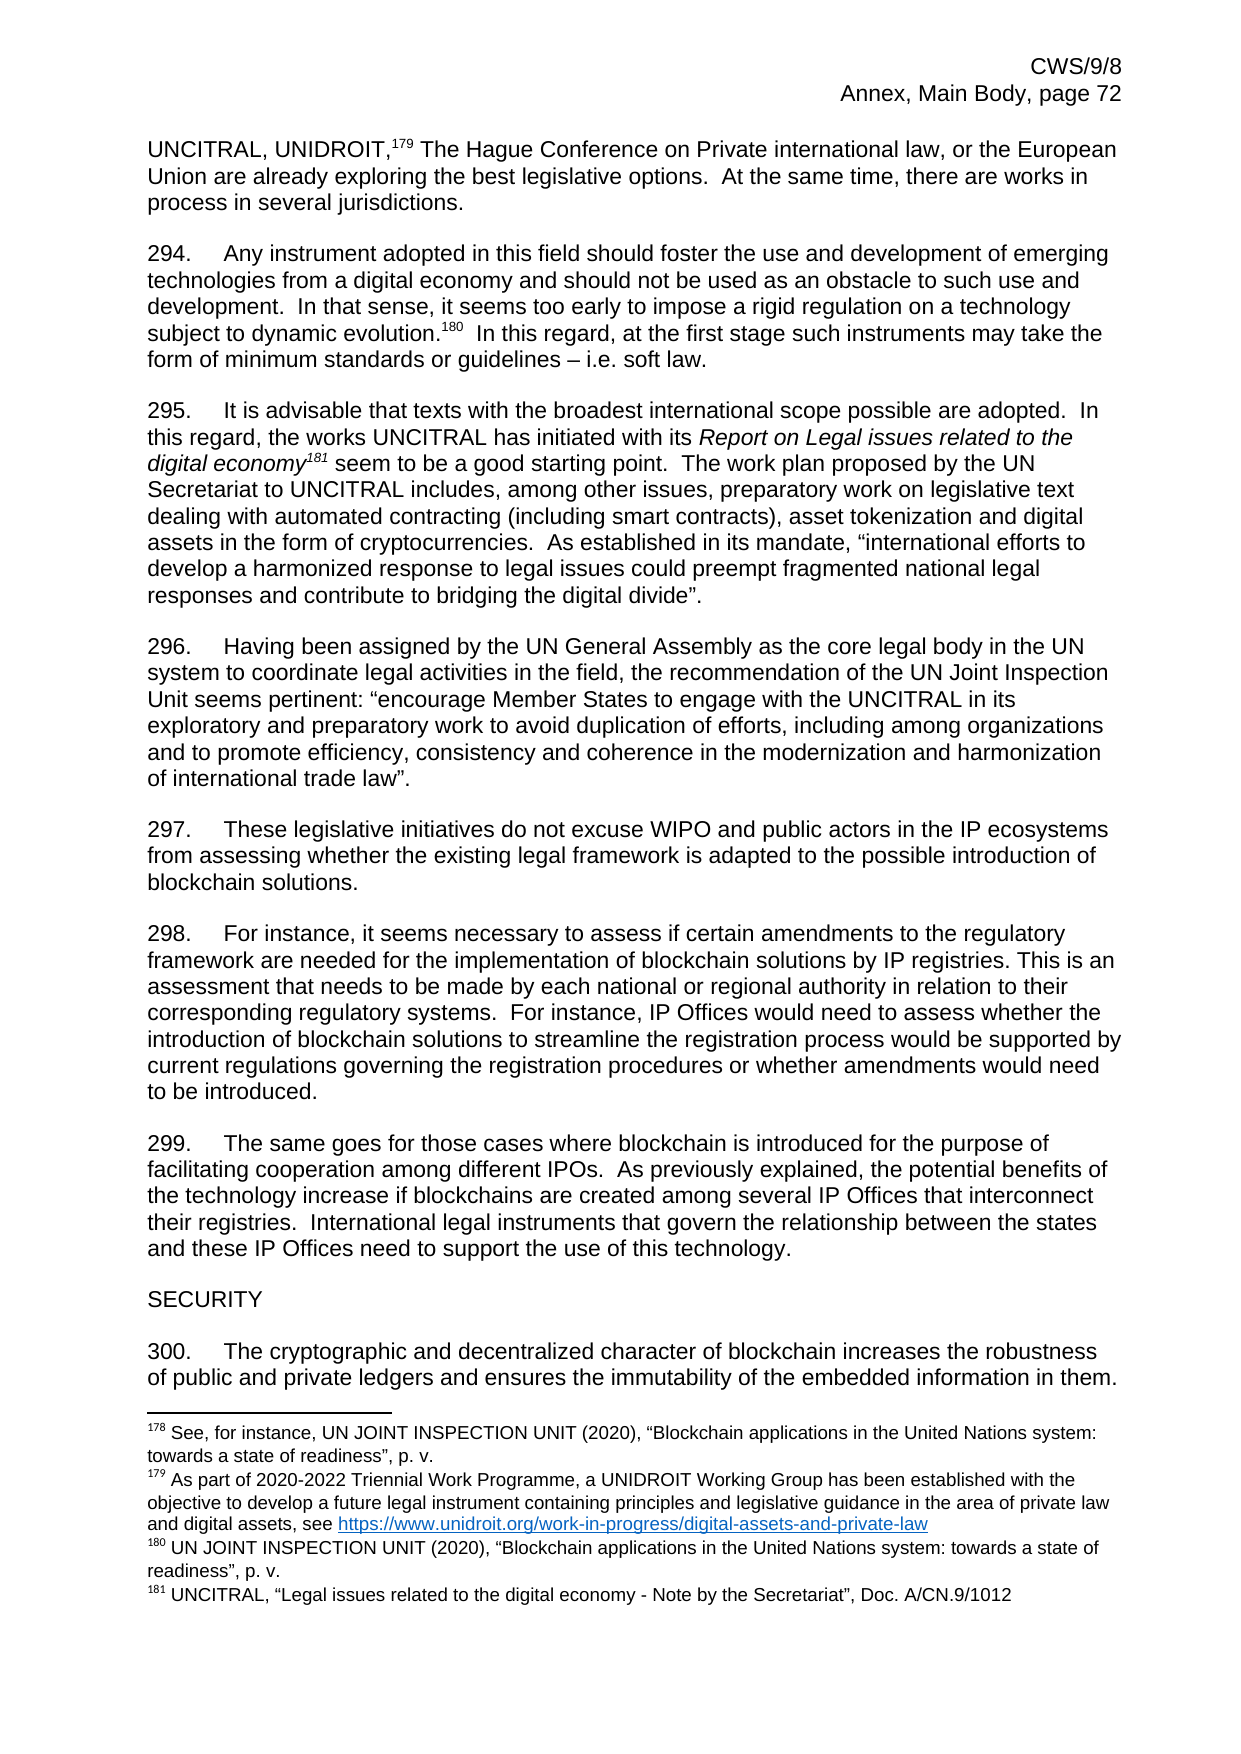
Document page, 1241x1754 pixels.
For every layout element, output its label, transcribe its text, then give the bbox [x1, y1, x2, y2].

subtitle SECURITY [147, 1286, 1122, 1313]
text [147, 136, 1122, 215]
text 297. These legislative initiatives do not excuse WIPO and public actors in the IP ecosystems from assessing whether the existing legal framework is adapted to the possible introduction of blockchain solutions. [147, 816, 1122, 895]
text 295. It is advisable that texts with the broadest international scope possible are adopted. In this regard, the works UNCITRAL has initiated with its Report on Legal issues related to the digital economy seem to be a good starting point. The work plan proposed by the UN Secretariat to UNCITRAL includes, among other issues, preparatory work on legislative text dealing with automated contracting (including smart contracts), asset tokenization and digital assets in the form of cryptocurrencies. As established in its mandate, “international efforts to develop a harmonized response to legal issues could preempt fragmented national legal responses and contribute to bridging the digital divide”. [147, 397, 1122, 608]
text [147, 1338, 1122, 1391]
text 296. Having been assigned by the UN General Assembly as the core legal body in the UN system to coordinate legal activities in the field, the recommendation of the UN Joint Inspection Unit seems pertinent: “encourage Member States to engage with the UNCITRAL in its exploratory and preparatory work to avoid duplication of efforts, including among organizations and to promote efficiency, consistency and coherence in the modernization and harmonization of international trade law”. [147, 633, 1122, 791]
text 299. The same goes for those cases where blockchain is introduced for the purpose of facilitating cooperation among different IPOs. As previously explained, the potential benefits of the technology increase if blockchains are created among several IP Offices that interconnect their registries. International legal instruments that govern the relationship between the states and these IP Offices need to support the use of this technology. [147, 1130, 1122, 1261]
text 298. For instance, it seems necessary to assess if certain amendments to the regulatory framework are needed for the implementation of blockchain solutions by IP registries. This is an assessment that needs to be made by each national or regional authority in relation to their corresponding regulatory systems. For instance, IP Offices would need to assess whether the introduction of blockchain solutions to streamline the registration process would be supported by current regulations governing the registration procedures or whether amendments would need to be introduced. [147, 920, 1122, 1105]
text 294. Any instrument adopted in this field should foster the use and development of emerging technologies from a digital economy and should not be used as an obstacle to such use and development. In that sense, it seems too early to impose a rigid regulation on a technology subject to dynamic evolution. In this regard, at the first stage such instruments may take the form of minimum standards or guidelines – i.e. soft law. [147, 240, 1122, 372]
